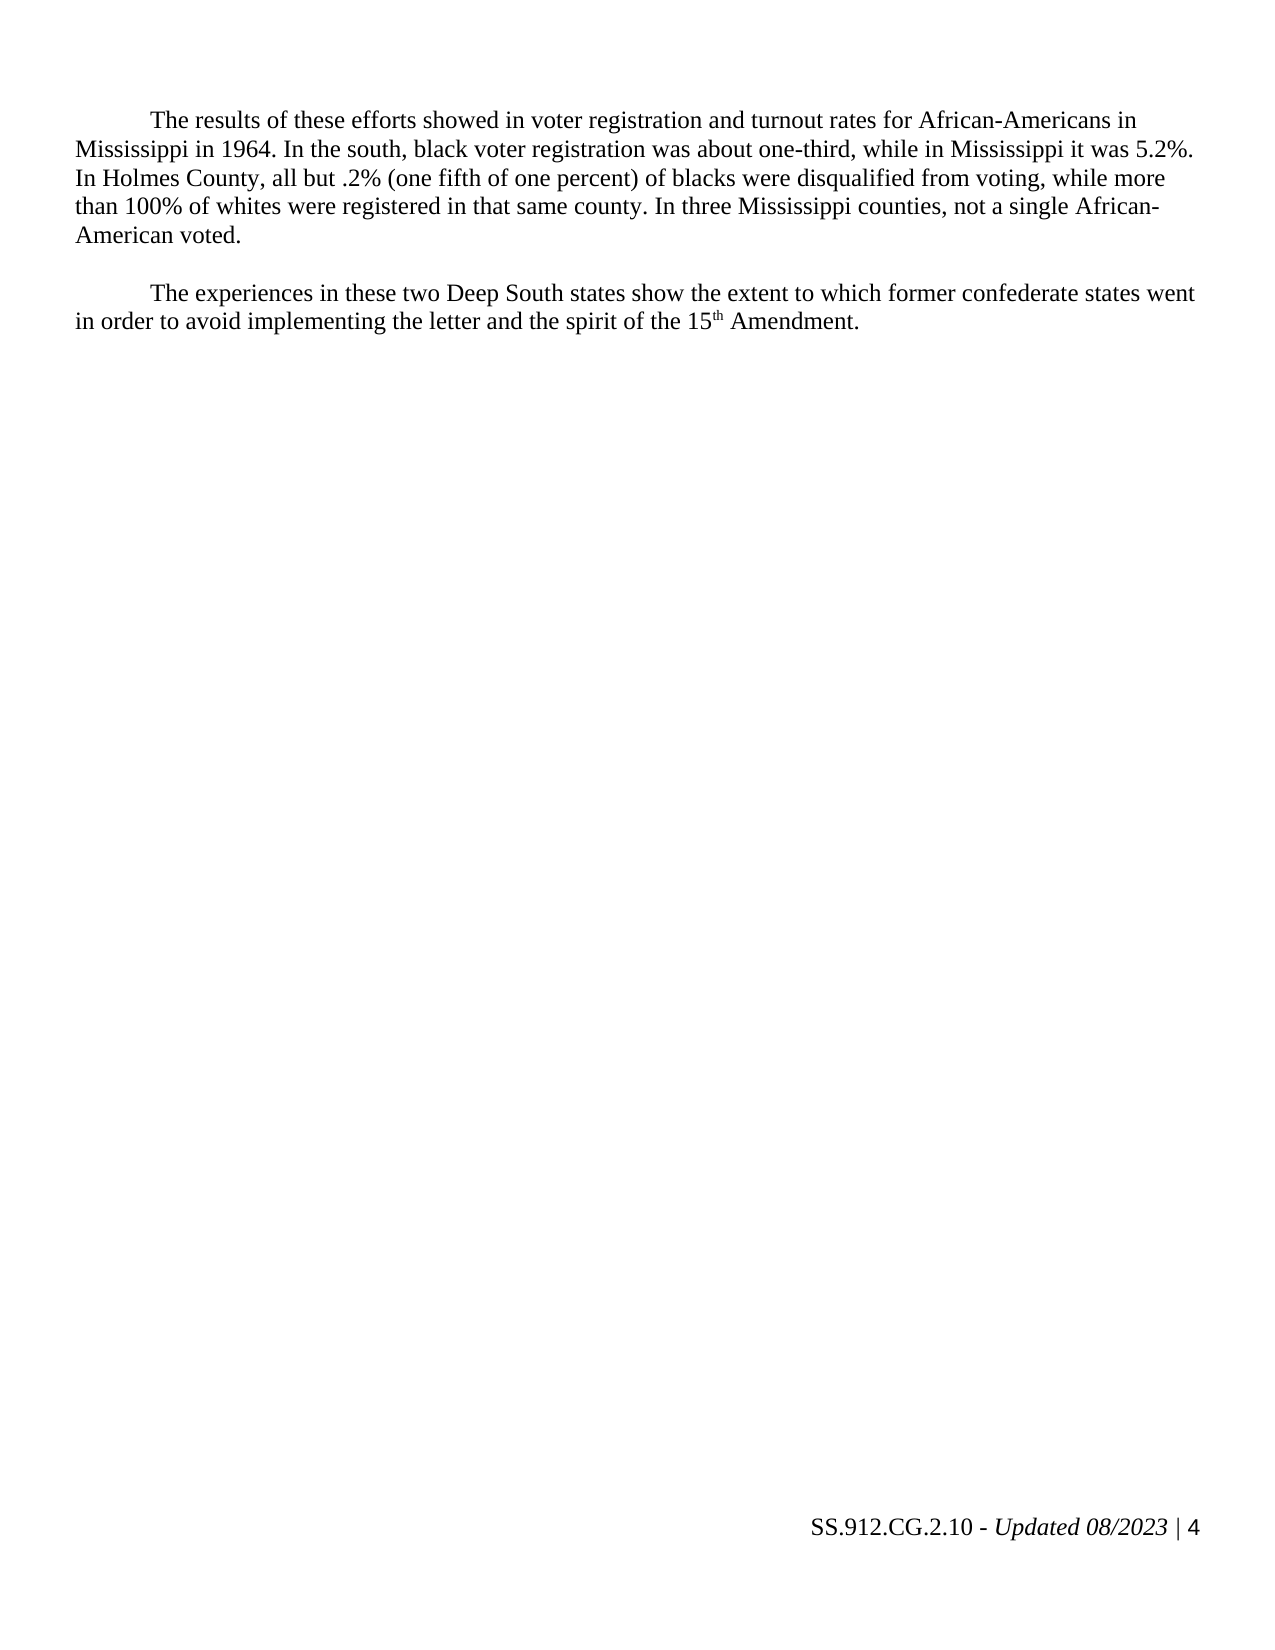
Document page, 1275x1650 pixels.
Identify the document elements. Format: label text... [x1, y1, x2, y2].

text The experiences in these two Deep South states show the extent to which former confederate states went in order to avoid implementing the letter and the spirit of the 15th Amendment. [75, 278, 1200, 335]
text The results of these efforts showed in voter registration and turnout rates for African-Americans in Mississippi in 1964. In the south, black voter registration was about one-third, while in Mississippi it was 5.2%. In Holmes County, all but .2% (one fifth of one percent) of blacks were disqualified from voting, while more than 100% of whites were registered in that same county. In three Mississippi counties, not a single African-American voted. [75, 105, 1200, 249]
